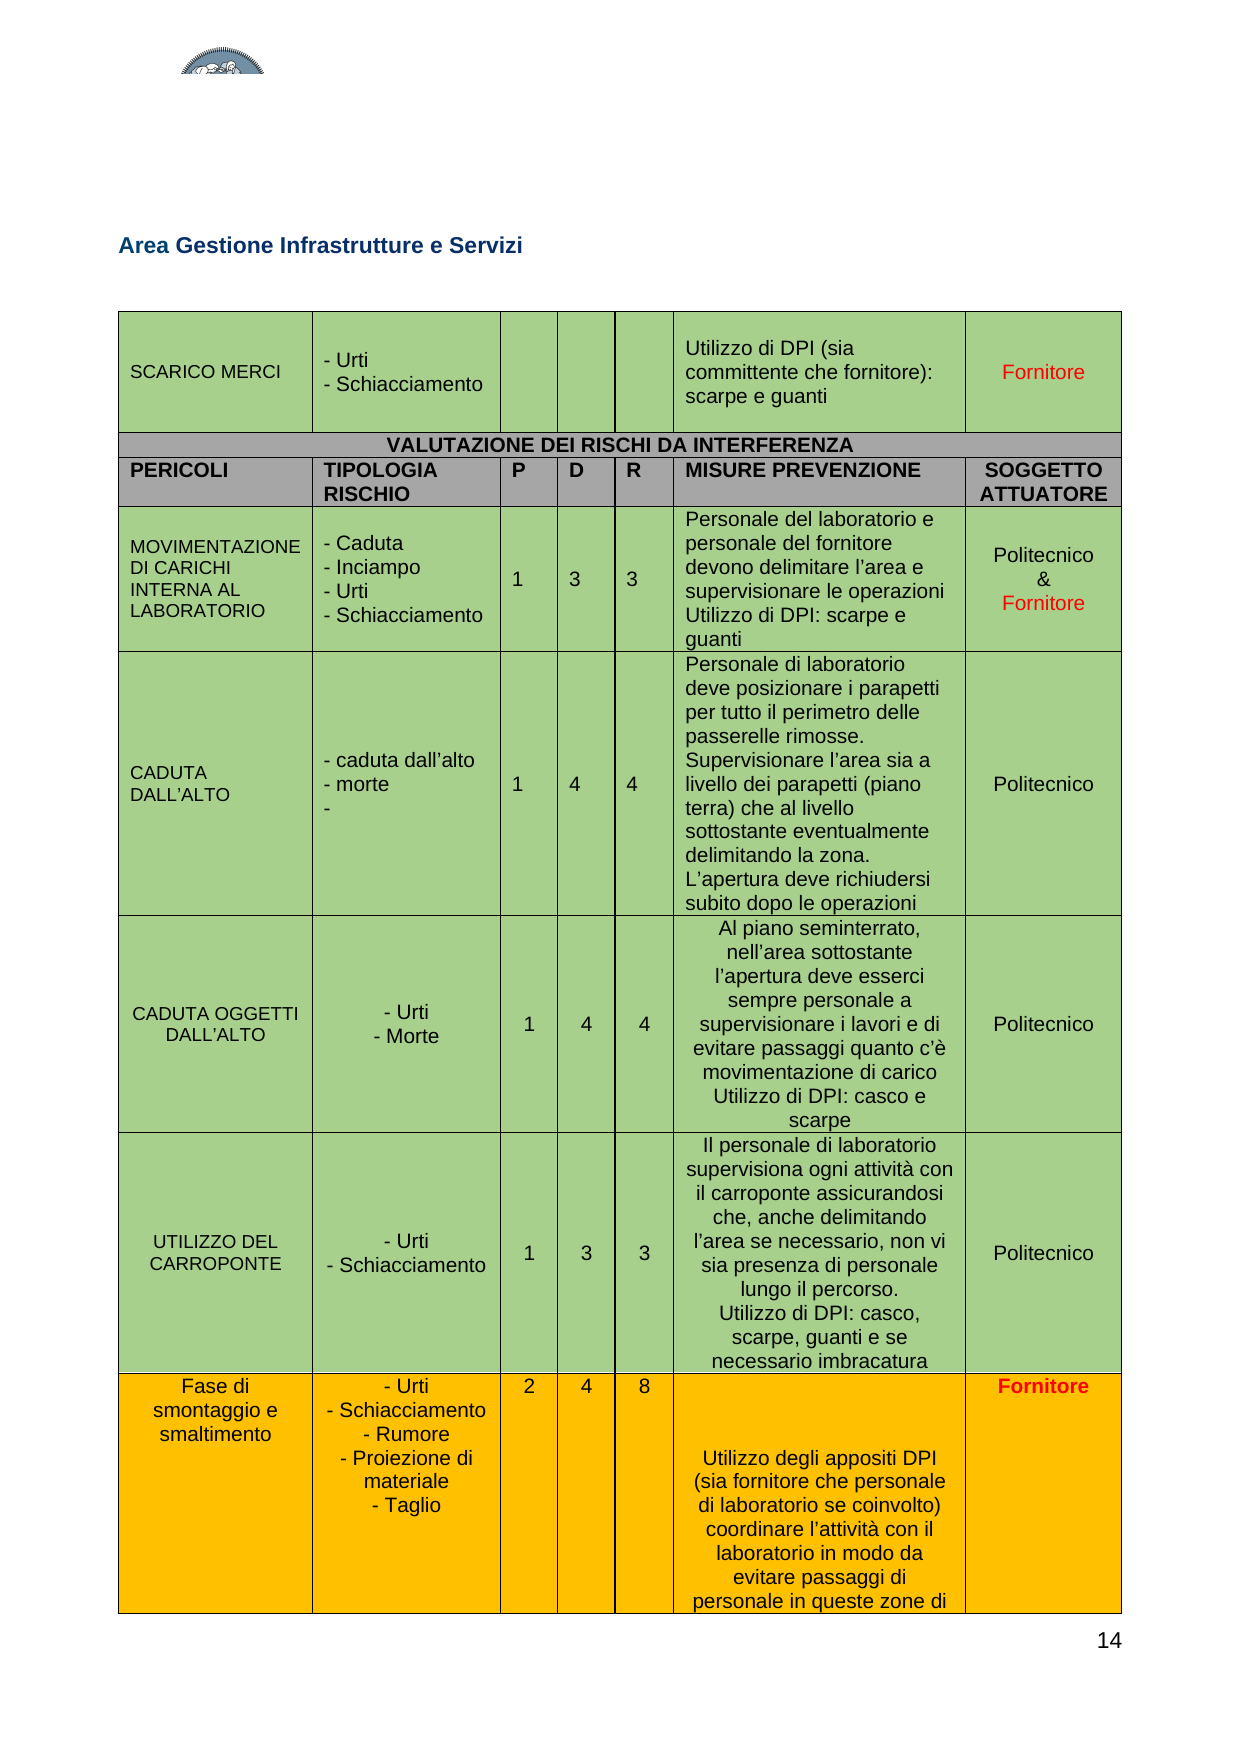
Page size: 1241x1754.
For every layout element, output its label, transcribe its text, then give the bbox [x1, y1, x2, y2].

table_cell 4 [616, 312, 673, 432]
table_cell 8 [616, 1374, 673, 1613]
table_cell 3 [558, 1133, 614, 1372]
table_cell 1 [501, 1133, 557, 1372]
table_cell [966, 312, 1121, 432]
table_cell Politecnico [966, 916, 1121, 1132]
table_cell - Caduta - Inciampo - Urti - Schiacciamento [313, 507, 500, 651]
table_cell 3 [558, 507, 614, 651]
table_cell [674, 312, 965, 432]
table_cell 4 [558, 1374, 614, 1613]
table_cell - Urti - Schiacciamento [313, 1133, 500, 1372]
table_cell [313, 312, 500, 432]
table_cell Politecnico [966, 652, 1121, 915]
table_cell PERICOLI [119, 458, 312, 506]
table_cell SOGGETTO ATTUATORE [966, 458, 1121, 506]
table_cell 3 [616, 507, 673, 651]
table_cell 1 [501, 507, 557, 651]
table_cell Al piano seminterrato, nell’area sottostante l’apertura deve esserci sempre personale a supervisionare i lavori e di evitare passaggi quanto c’è movimentazione di carico Utilizzo di DPI: casco e scarpe [674, 916, 965, 1132]
table_cell Politecnico [966, 1133, 1121, 1372]
table_cell 4 [616, 916, 673, 1132]
table_cell - caduta dall’alto - morte - [313, 652, 500, 915]
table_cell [119, 312, 312, 432]
table_cell 4 [558, 916, 614, 1132]
table_cell MISURE PREVENZIONE [674, 458, 965, 506]
table_cell - Urti - Morte [313, 916, 500, 1132]
table_cell P [501, 458, 557, 506]
table_cell R [616, 458, 673, 506]
table_cell UTILIZZO DEL CARROPONTE [119, 1133, 312, 1372]
table_cell 4 [558, 312, 614, 432]
table_cell MOVIMENTAZIONE DI CARICHI INTERNA AL LABORATORIO [119, 507, 312, 651]
table_cell 4 [616, 652, 673, 915]
table_cell Personale del laboratorio e personale del fornitore devono delimitare l’area e supervisionare le operazioni Utilizzo di DPI: scarpe e guanti [674, 507, 965, 651]
table_cell Personale di laboratorio deve posizionare i parapetti per tutto il perimetro delle passerelle rimosse. Supervisionare l’area sia a livello dei parapetti (piano terra) che al livello sottostante eventualmente delimitando la zona. L’apertura deve richiudersi subito dopo le operazioni [674, 652, 965, 915]
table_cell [674, 1374, 965, 1613]
table_cell VALUTAZIONE DEI RISCHI DA INTERFERENZA [119, 433, 1121, 457]
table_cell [119, 1374, 312, 1613]
table_cell D [558, 458, 614, 506]
picture [119, 47, 326, 74]
table_cell 1 [501, 652, 557, 915]
table_cell 1 [501, 312, 557, 432]
table_cell 4 [558, 652, 614, 915]
table_cell CADUTA DALL’ALTO [119, 652, 312, 915]
table_cell 2 [501, 1374, 557, 1613]
table_cell 3 [616, 1133, 673, 1372]
table_cell Politecnico & Fornitore [966, 507, 1121, 651]
table_cell TIPOLOGIA RISCHIO [313, 458, 500, 506]
table_cell 1 [501, 916, 557, 1132]
table_cell Fornitore [966, 1374, 1121, 1613]
table_cell CADUTA OGGETTI DALL’ALTO [119, 916, 312, 1132]
table_cell Il personale di laboratorio supervisiona ogni attività con il carroponte assicurandosi che, anche delimitando l’area se necessario, non vi sia presenza di personale lungo il percorso. Utilizzo di DPI: casco, scarpe, guanti e se necessario imbracatura [674, 1133, 965, 1372]
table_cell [313, 1374, 500, 1613]
